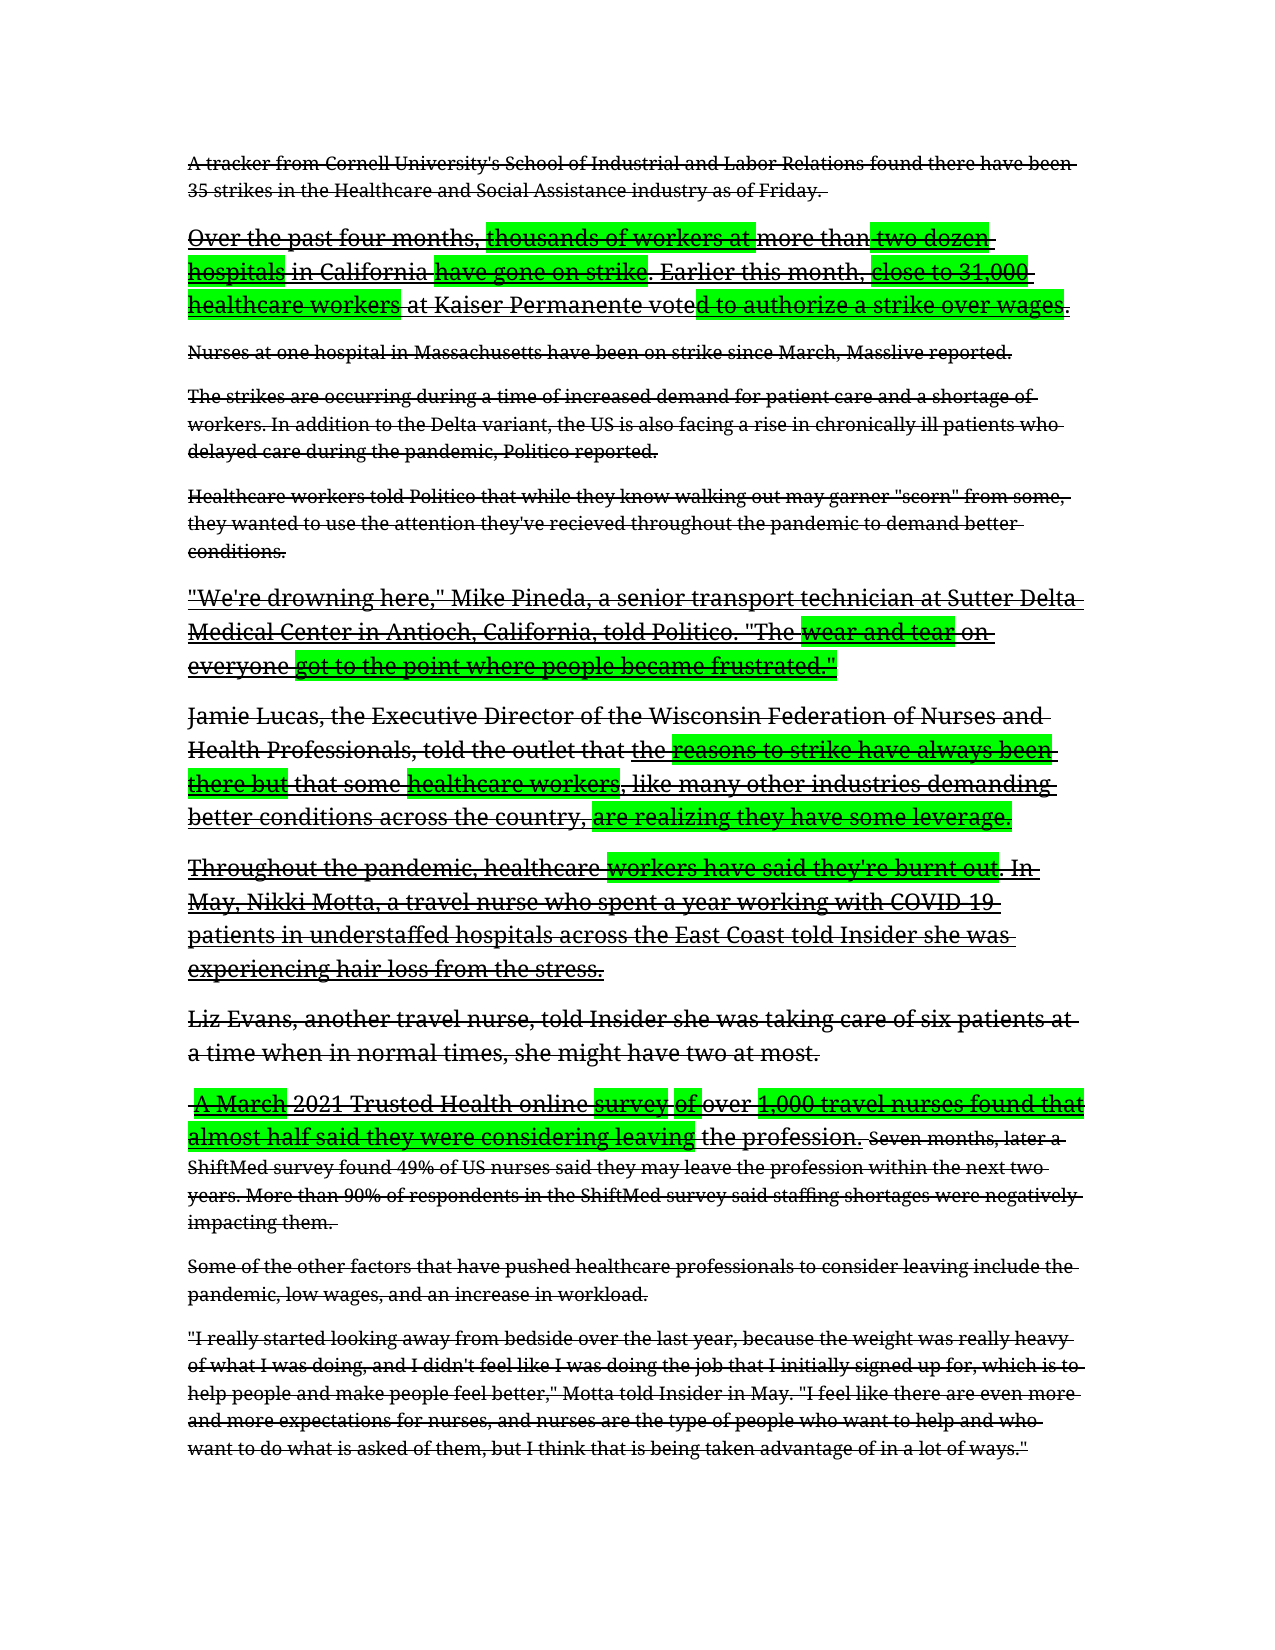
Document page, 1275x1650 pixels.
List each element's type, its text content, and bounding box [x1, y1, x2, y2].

text Healthcare workers told Politico that while they know walking out may garner "scorn" from some, they wanted to use the attention they've recieved throughout the pandemic to demand better conditions. [187, 483, 1087, 563]
text Nurses at one hospital in Massachusetts have been on strike since March, Masslive reported. [187, 339, 1087, 365]
text Throughout the pandemic, healthcare workers have said they're burnt out. In May, Nikki Motta, a travel nurse who spent a year working with COVID-19 patients in understaffed hospitals across the East Coast told Insider she was experiencing hair loss from the stress. [187, 852, 1087, 984]
text Over the past four months, thousands of workers at more than two dozen hospitals in California have gone on strike. Earlier this month, close to 31,000 healthcare workers at Kaiser Permanente voted to authorize a strike over wages. [187, 222, 1087, 320]
text Liz Evans, another travel nurse, told Insider she was taking care of six patients at a time when in normal times, she might have two at most. [187, 1003, 1087, 1068]
text A March 2021 Trusted Health online survey of over 1,000 travel nurses found that almost half said they were considering leaving the profession. Seven months, later a ShiftMed survey found 49% of US nurses said they may leave the profession within the next two years. More than 90% of respondents in the ShiftMed survey said staffing shortages were negatively impacting them. [187, 1087, 1087, 1235]
text Some of the other factors that have pushed healthcare professionals to consider leaving include the pandemic, low wages, and an increase in workload. [187, 1254, 1087, 1307]
text "I really started looking away from bedside over the last year, because the weight was really heavy of what I was doing, and I didn't feel like I was doing the job that I initially signed up for, which is to help people and make people feel better," Motta told Insider in May. "I feel like there are even more and more expectations for nurses, and nurses are the type of people who want to help and who want to do what is asked of them, but I think that is being taken advantage of in a lot of ways." [187, 1325, 1087, 1461]
text A tracker from Cornell University's School of Industrial and Labor Relations found there have been 35 strikes in the Healthcare and Social Assistance industry as of Friday. [187, 150, 1087, 203]
text "We're drowning here," Mike Pineda, a senior transport technician at Sutter Delta Medical Center in Antioch, California, told Politico. "The wear and tear on everyone got to the point where people became frustrated." [187, 582, 1087, 681]
text The strikes are occurring during a time of increased demand for patient care and a shortage of workers. In addition to the Delta variant, the US is also facing a rise in chronically ill patients who delayed care during the pandemic, Politico reported. [187, 384, 1087, 464]
text Jamie Lucas, the Executive Director of the Wisconsin Federation of Nurses and Health Professionals, told the outlet that the reasons to strike have always been there but that some healthcare workers, like many other industries demanding better conditions across the country, are realizing they have some leverage. [187, 700, 1087, 832]
